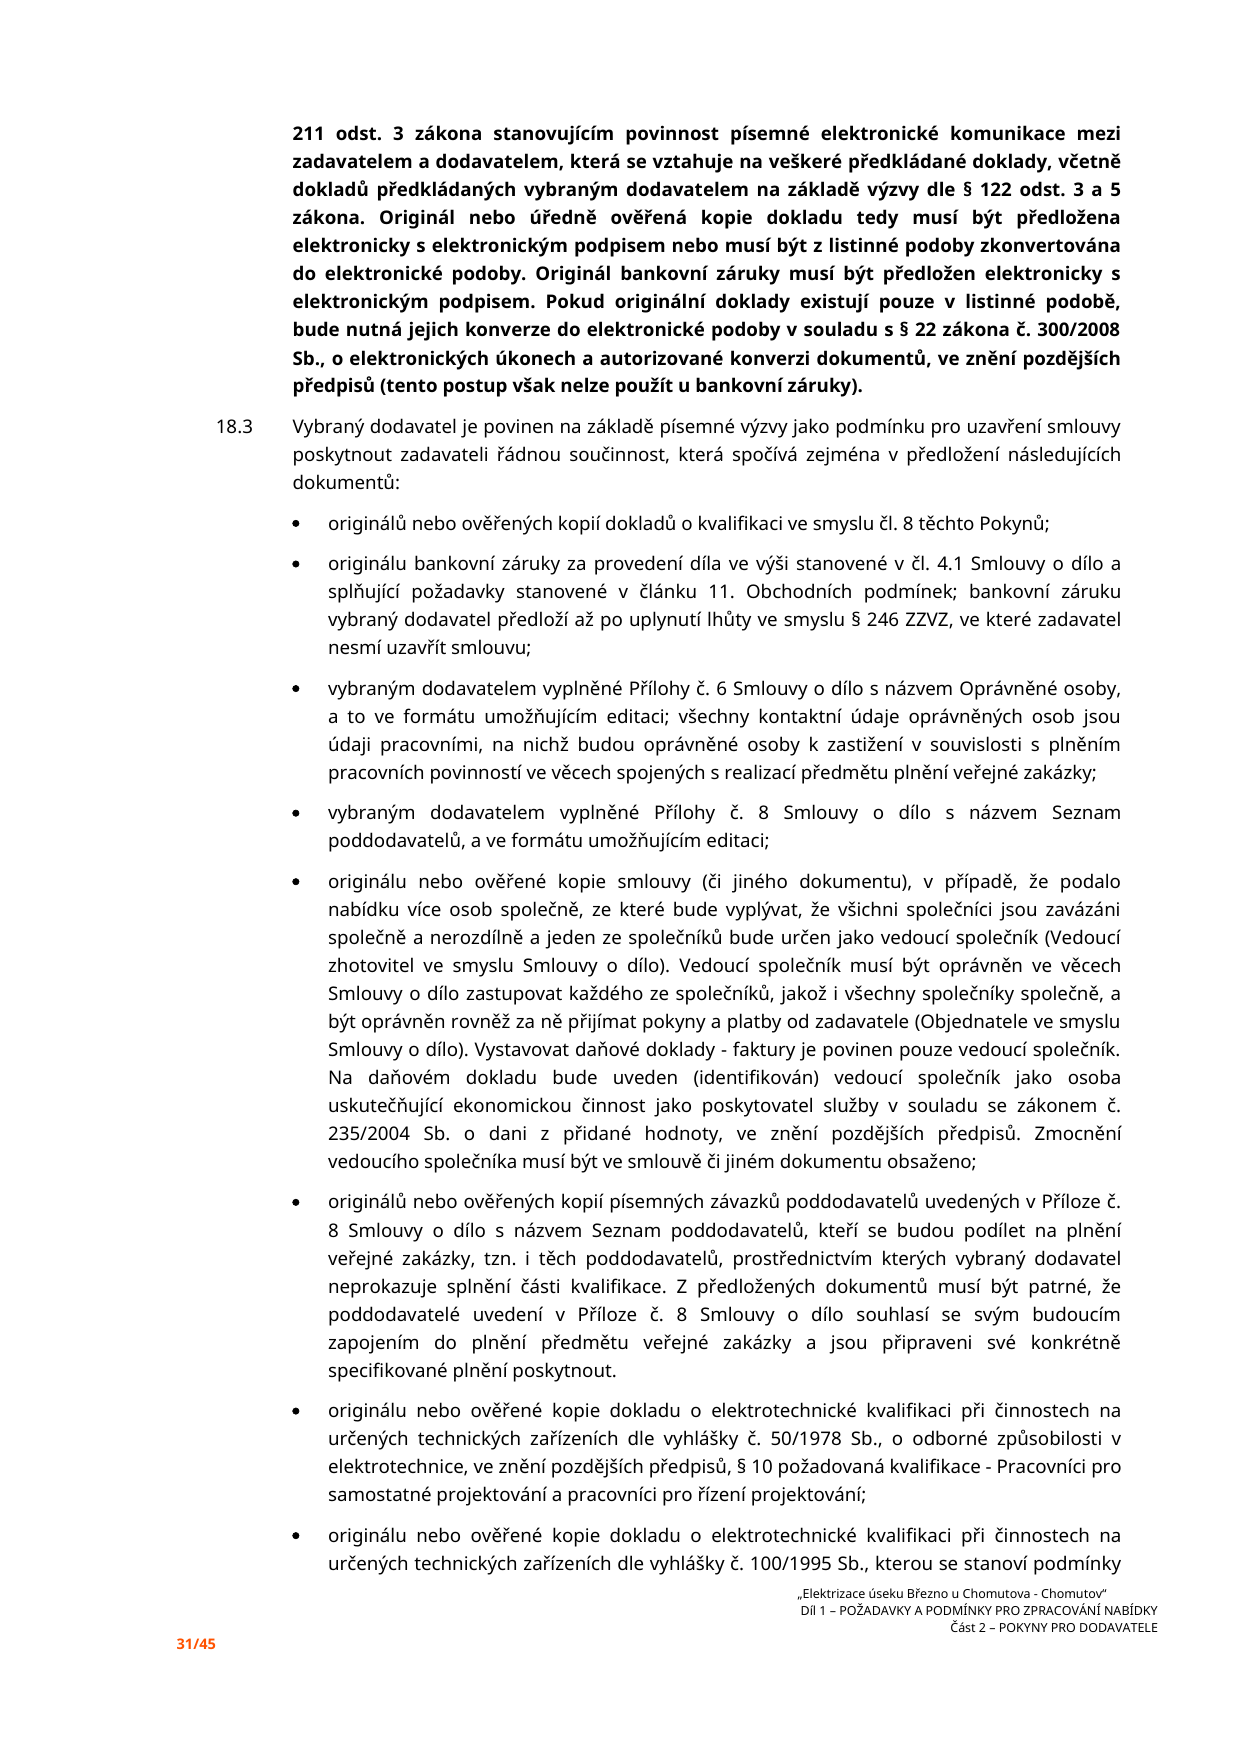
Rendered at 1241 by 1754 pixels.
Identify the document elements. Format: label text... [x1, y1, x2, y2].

text vybraným dodavatelem vyplněné Přílohy č. 8 Smlouvy o dílo s názvem Seznam poddodavatelů, a ve formátu umožňujícím editaci; [292, 799, 1122, 853]
text originálu bankovní záruky za provedení díla ve výši stanovené v čl. 4.1 Smlouvy o dílo a splňující požadavky stanovené v článku 11. Obchodních podmínek; bankovní záruku vybraný dodavatel předloží až po uplynutí lhůty ve smyslu § 246 ZZVZ, ve které zadavatel nesmí uzavřít smlouvu; [292, 550, 1122, 660]
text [216, 121, 1122, 398]
text originálu nebo ověřené kopie dokladu o elektrotechnické kvalifikaci při činnostech na určených technických zařízeních dle vyhlášky č. 50/1978 Sb., o odborné způsobilosti v elektrotechnice, ve znění pozdějších předpisů, § 10 požadovaná kvalifikace - Pracovníci pro samostatné projektování a pracovníci pro řízení projektování; [292, 1397, 1122, 1507]
text Vybraný dodavatel je povinen na základě písemné výzvy jako podmínku pro uzavření smlouvy poskytnout zadavateli řádnou součinnost, která spočívá zejména v předložení následujících dokumentů: [216, 413, 1122, 495]
text vybraným dodavatelem vyplněné Přílohy č. 6 Smlouvy o dílo s názvem Oprávněné osoby, a to ve formátu umožňujícím editaci; všechny kontaktní údaje oprávněných osob jsou údaji pracovními, na nichž budou oprávněné osoby k zastižení v souvislosti s plněním pracovních povinností ve věcech spojených s realizací předmětu plnění veřejné zakázky; [292, 675, 1122, 784]
text originálů nebo ověřených kopií dokladů o kvalifikaci ve smyslu čl. 8 těchto Pokynů; [292, 510, 1122, 535]
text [292, 1522, 1122, 1576]
text originálů nebo ověřených kopií písemných závazků poddodavatelů uvedených v Příloze č. 8 Smlouvy o dílo s názvem Seznam poddodavatelů, kteří se budou podílet na plnění veřejné zakázky, tzn. i těch poddodavatelů, prostřednictvím kterých vybraný dodavatel neprokazuje splnění části kvalifikace. Z předložených dokumentů musí být patrné, že poddodavatelé uvedení v Příloze č. 8 Smlouvy o dílo souhlasí se svým budoucím zapojením do plnění předmětu veřejné zakázky a jsou připraveni své konkrétně specifikované plnění poskytnout. [292, 1189, 1122, 1382]
text originálu nebo ověřené kopie smlouvy (či jiného dokumentu), v případě, že podalo nabídku více osob společně, ze které bude vyplývat, že všichni společníci jsou zavázáni společně a nerozdílně a jeden ze společníků bude určen jako vedoucí společník (Vedoucí zhotovitel ve smyslu Smlouvy o dílo). Vedoucí společník musí být oprávněn ve věcech Smlouvy o dílo zastupovat každého ze společníků, jakož i všechny společníky společně, a být oprávněn rovněž za ně přijímat pokyny a platby od zadavatele (Objednatele ve smyslu Smlouvy o dílo). Vystavovat daňové doklady - faktury je povinen pouze vedoucí společník. Na daňovém dokladu bude uveden (identifikován) vedoucí společník jako osoba uskutečňující ekonomickou činnost jako poskytovatel služby v souladu se zákonem č. 235/2004 Sb. o dani z přidané hodnoty, ve znění pozdějších předpisů. Zmocnění vedoucího společníka musí být ve smlouvě či jiném dokumentu obsaženo; [292, 868, 1122, 1174]
